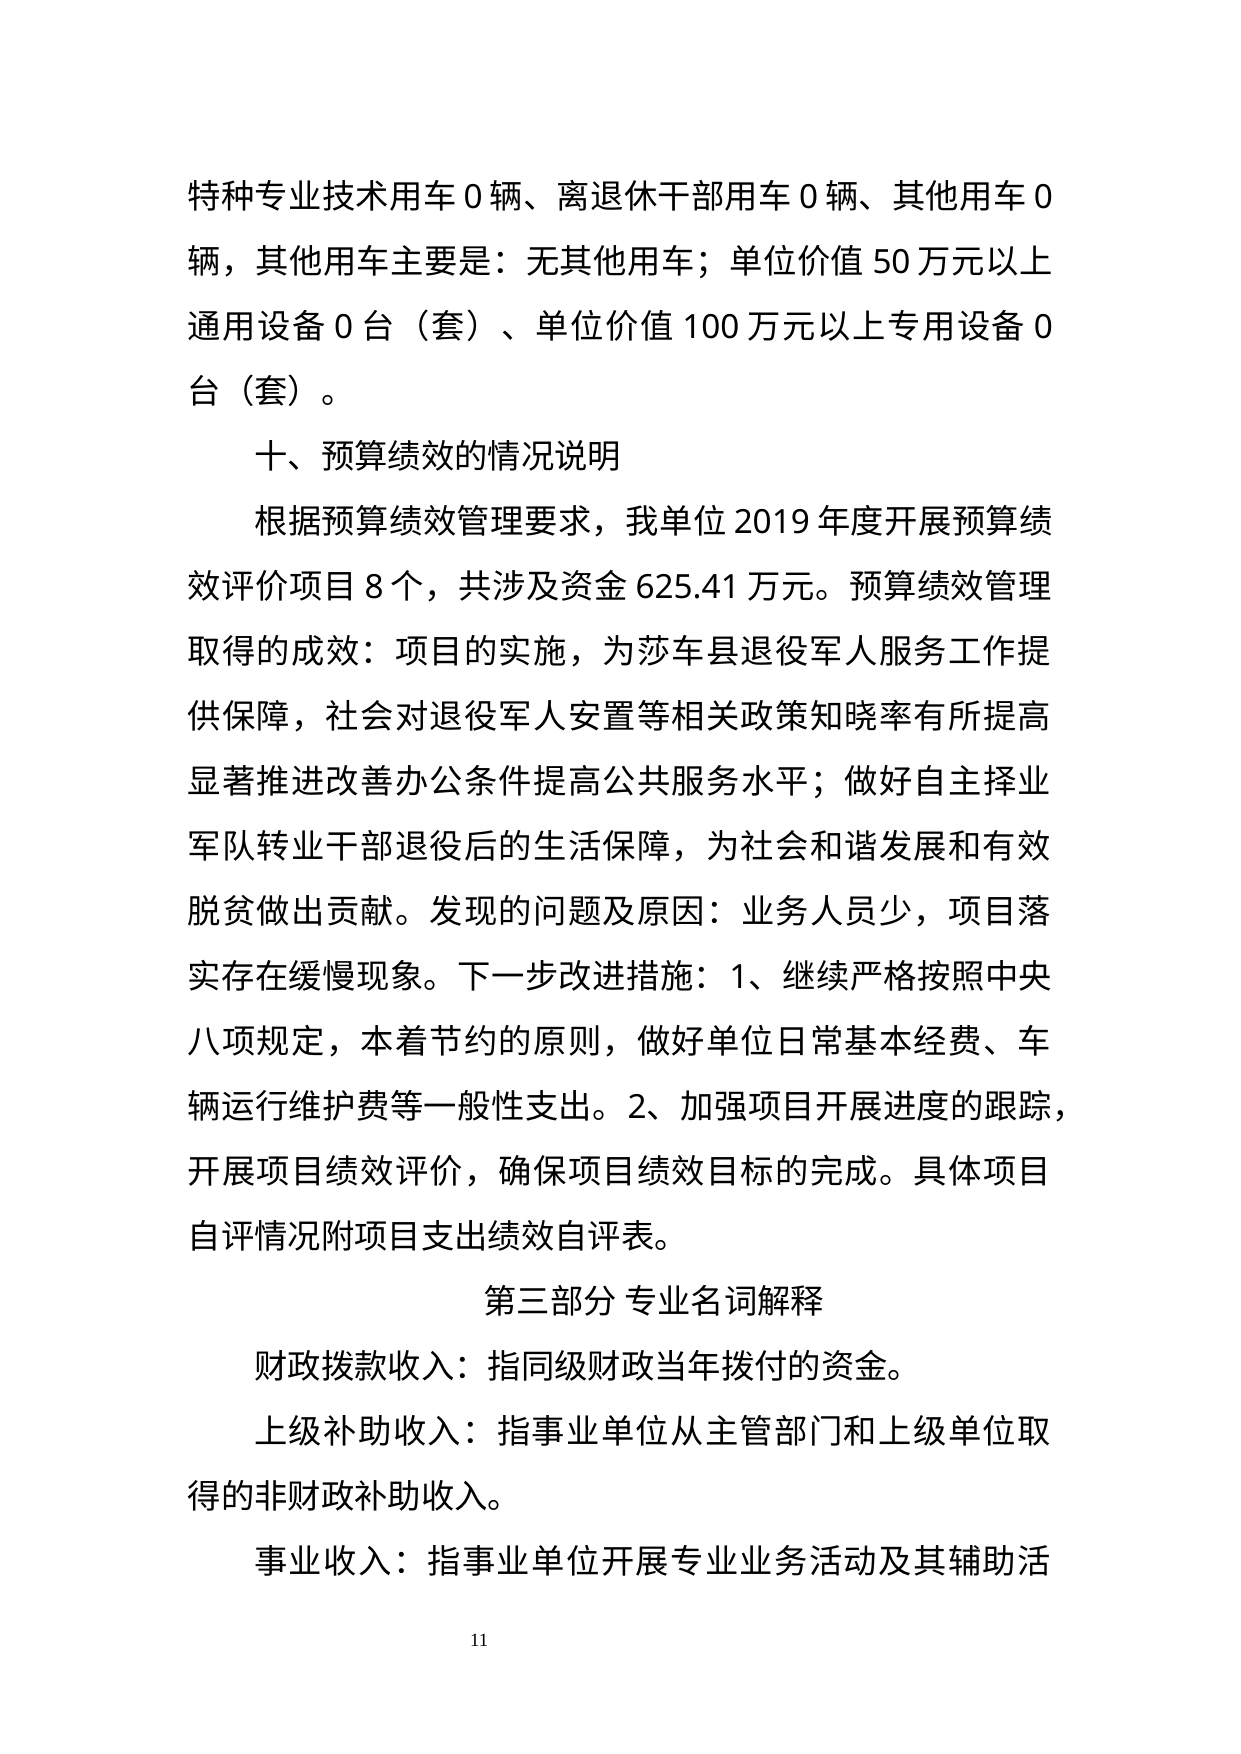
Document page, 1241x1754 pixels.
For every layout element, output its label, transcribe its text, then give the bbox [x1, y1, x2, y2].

text 上级补助收入：指事业单位从主管部门和上级单位取得的非财政补助收入。 [187, 1397, 1053, 1527]
text 十、预算绩效的情况说明 [187, 422, 1053, 487]
text 根据预算绩效管理要求，我单位2019年度开展预算绩效评价项目8个，共涉及资金625.41万元。预算绩效管理取得的成效：项目的实施，为莎车县退役军人服务工作提供保障，社会对退役军人安置等相关政策知晓率有所提高；显著推进改善办公条件提高公共服务水平；做好自主择业军队转业干部退役后的生活保障，为社会和谐发展和有效脱贫做出贡献。发现的问题及原因：业务人员少，项目落实存在缓慢现象。下一步改进措施：1、继续严格按照中央八项规定，本着节约的原则，做好单位日常基本经费、车辆运行维护费等一般性支出。2、加强项目开展进度的跟踪，开展项目绩效评价，确保项目绩效目标的完成。具体项目自评情况附项目支出绩效自评表。 [187, 487, 1053, 1267]
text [187, 162, 1053, 422]
text 第三部分 专业名词解释 [187, 1267, 1053, 1332]
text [187, 1527, 1053, 1592]
text 财政拨款收入：指同级财政当年拨付的资金。 [187, 1332, 1053, 1397]
